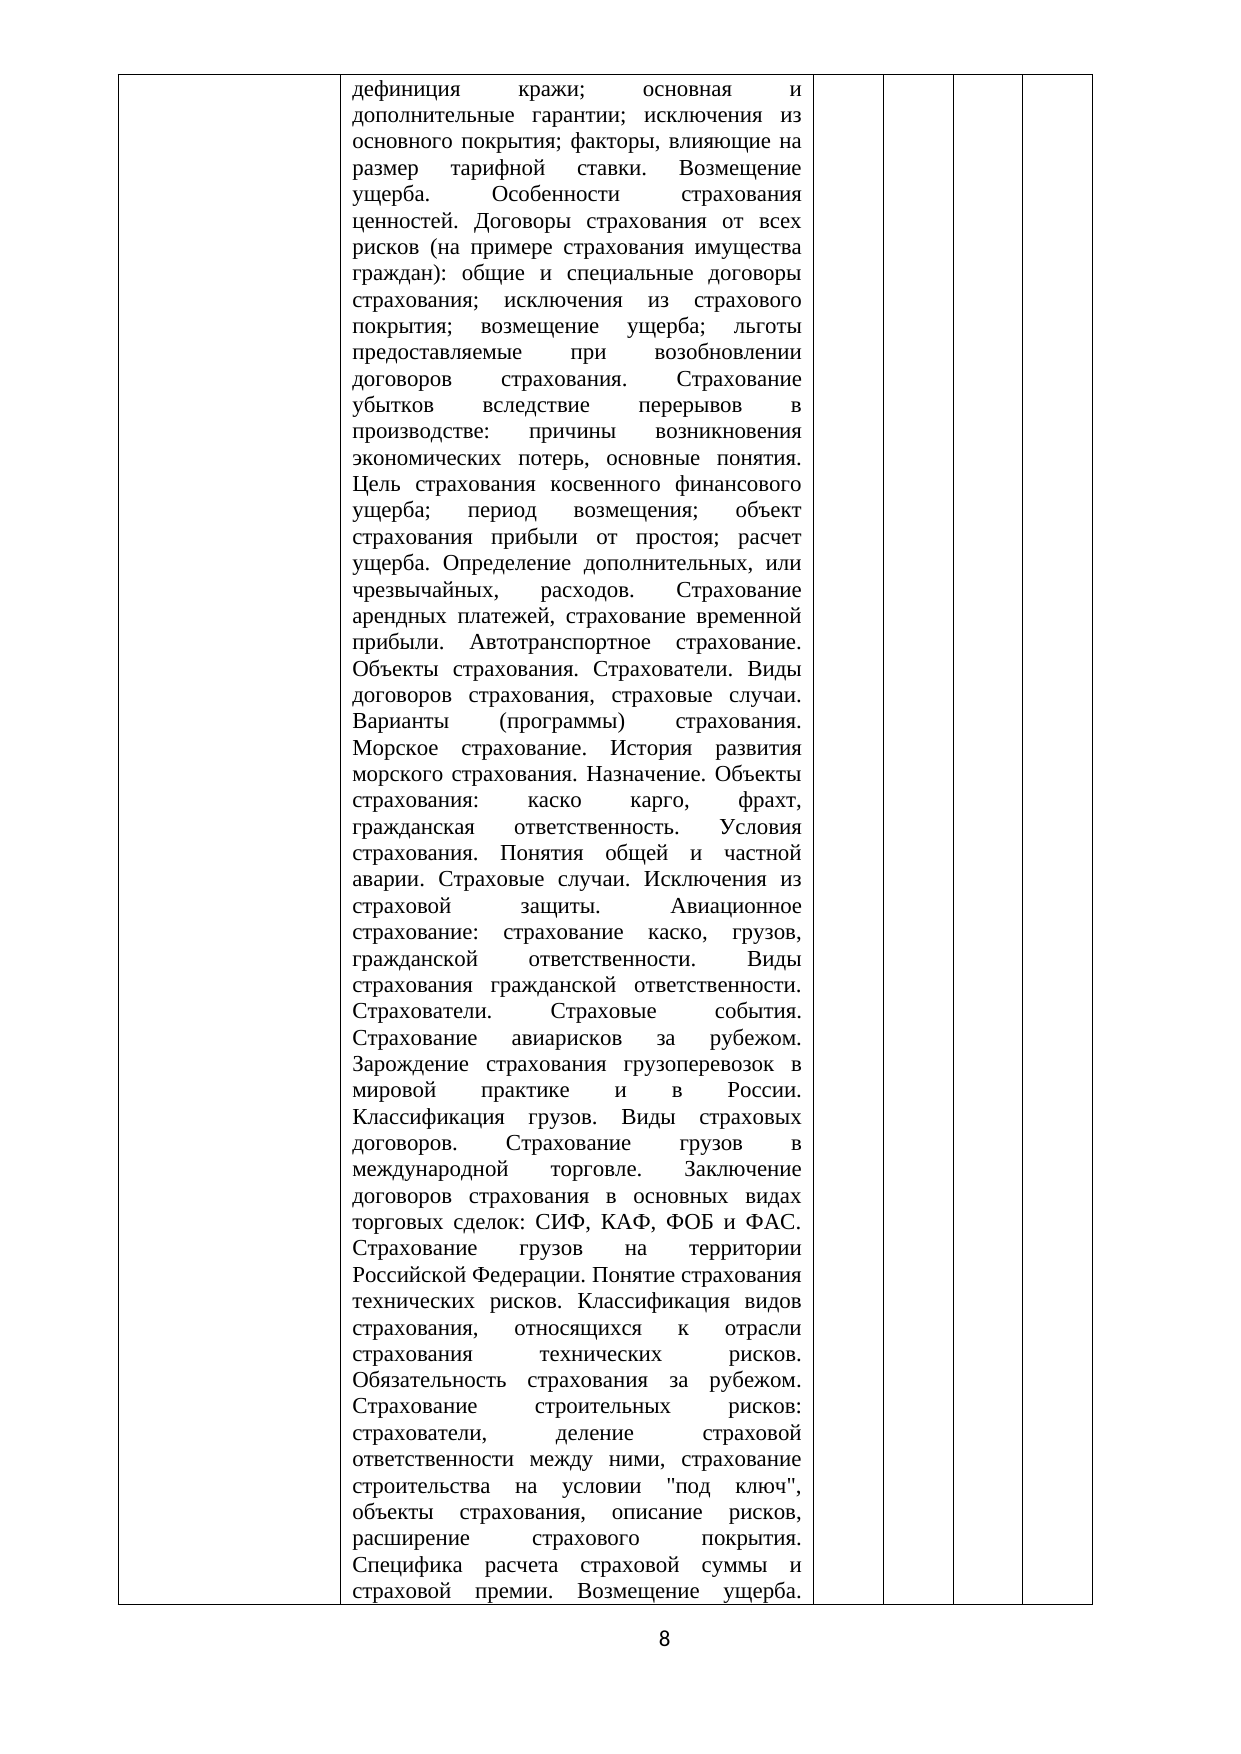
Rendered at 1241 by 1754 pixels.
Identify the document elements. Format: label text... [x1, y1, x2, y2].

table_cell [341, 75, 813, 1603]
table_cell [954, 75, 1022, 1603]
table_cell 4 [814, 75, 883, 1603]
table_cell 4 [1023, 75, 1092, 1603]
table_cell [119, 75, 340, 1603]
table_cell 4 [884, 75, 953, 1603]
